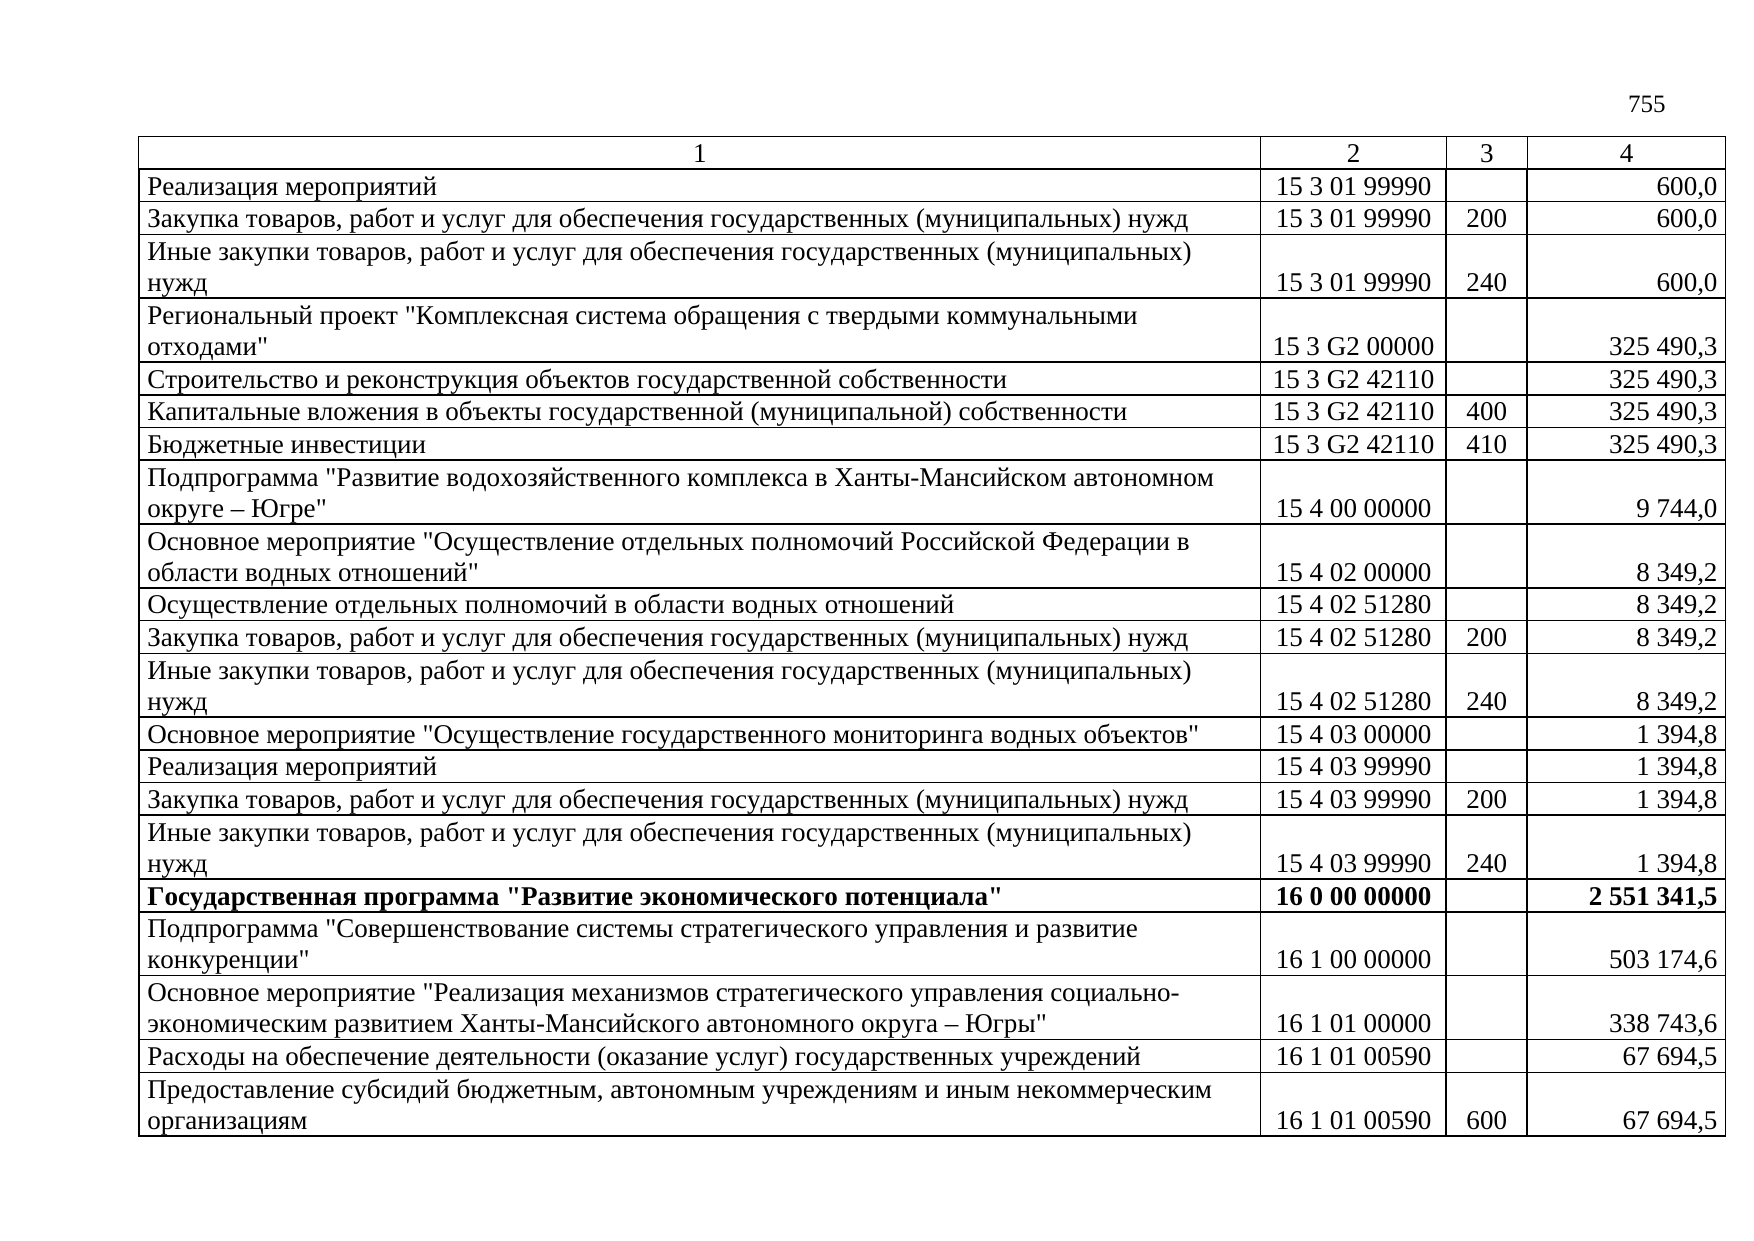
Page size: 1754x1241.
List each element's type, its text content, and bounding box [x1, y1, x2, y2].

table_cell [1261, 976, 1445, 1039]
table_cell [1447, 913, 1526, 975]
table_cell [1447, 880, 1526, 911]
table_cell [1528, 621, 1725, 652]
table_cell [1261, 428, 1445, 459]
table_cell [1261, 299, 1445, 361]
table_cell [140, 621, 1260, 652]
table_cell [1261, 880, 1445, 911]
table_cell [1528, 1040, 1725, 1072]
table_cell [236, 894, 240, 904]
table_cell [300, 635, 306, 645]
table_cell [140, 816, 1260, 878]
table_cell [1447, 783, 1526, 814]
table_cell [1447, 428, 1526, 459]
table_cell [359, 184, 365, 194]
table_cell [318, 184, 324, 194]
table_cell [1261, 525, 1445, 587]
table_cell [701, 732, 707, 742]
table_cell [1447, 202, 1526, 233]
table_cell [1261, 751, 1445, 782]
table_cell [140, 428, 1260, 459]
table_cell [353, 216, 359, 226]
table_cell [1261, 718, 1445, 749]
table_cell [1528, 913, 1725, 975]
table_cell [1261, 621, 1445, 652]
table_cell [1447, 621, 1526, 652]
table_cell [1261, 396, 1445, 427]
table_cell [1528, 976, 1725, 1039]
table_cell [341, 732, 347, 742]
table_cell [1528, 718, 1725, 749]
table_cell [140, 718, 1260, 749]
table_header 1 [139, 137, 1260, 168]
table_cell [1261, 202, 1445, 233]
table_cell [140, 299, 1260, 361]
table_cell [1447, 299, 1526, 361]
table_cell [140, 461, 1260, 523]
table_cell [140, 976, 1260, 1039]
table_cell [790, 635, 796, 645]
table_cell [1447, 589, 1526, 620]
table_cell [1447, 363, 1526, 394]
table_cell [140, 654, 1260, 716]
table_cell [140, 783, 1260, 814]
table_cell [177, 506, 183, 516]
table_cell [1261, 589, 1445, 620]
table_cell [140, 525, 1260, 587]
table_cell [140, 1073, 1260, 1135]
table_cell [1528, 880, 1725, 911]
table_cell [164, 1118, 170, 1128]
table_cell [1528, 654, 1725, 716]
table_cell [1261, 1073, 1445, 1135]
table_header 4 [1528, 137, 1725, 168]
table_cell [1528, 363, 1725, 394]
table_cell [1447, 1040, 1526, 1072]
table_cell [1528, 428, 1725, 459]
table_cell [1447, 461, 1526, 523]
table_header 3 [1447, 137, 1527, 168]
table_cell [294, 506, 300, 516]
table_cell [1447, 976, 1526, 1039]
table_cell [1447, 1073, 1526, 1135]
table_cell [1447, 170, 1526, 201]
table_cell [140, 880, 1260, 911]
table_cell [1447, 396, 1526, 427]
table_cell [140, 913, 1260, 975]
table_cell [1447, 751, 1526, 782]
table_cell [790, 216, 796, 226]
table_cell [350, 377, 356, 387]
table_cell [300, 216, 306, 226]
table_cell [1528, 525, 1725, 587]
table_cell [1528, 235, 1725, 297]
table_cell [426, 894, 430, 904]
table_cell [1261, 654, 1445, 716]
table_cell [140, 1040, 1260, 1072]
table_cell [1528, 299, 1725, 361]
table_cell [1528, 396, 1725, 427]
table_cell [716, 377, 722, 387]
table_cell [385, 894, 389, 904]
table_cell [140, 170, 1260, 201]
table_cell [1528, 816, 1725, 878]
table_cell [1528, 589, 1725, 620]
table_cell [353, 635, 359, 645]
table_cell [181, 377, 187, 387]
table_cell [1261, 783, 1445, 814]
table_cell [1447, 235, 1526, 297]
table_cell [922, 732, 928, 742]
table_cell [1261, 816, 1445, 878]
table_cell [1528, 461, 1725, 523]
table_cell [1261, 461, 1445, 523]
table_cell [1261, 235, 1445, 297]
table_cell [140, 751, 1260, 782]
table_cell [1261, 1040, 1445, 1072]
table_header 2 [1261, 137, 1446, 168]
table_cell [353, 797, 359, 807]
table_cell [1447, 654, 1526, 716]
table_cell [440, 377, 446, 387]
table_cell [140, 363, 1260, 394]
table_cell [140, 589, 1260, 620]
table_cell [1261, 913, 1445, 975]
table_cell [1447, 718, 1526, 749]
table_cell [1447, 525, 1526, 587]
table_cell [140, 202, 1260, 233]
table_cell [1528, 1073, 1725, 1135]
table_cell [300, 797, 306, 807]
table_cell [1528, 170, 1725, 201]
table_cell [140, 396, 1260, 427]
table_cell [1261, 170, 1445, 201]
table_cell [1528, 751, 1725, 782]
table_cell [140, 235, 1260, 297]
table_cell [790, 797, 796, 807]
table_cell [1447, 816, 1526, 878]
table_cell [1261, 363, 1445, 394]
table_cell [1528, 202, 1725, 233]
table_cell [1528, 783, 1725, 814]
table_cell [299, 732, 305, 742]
